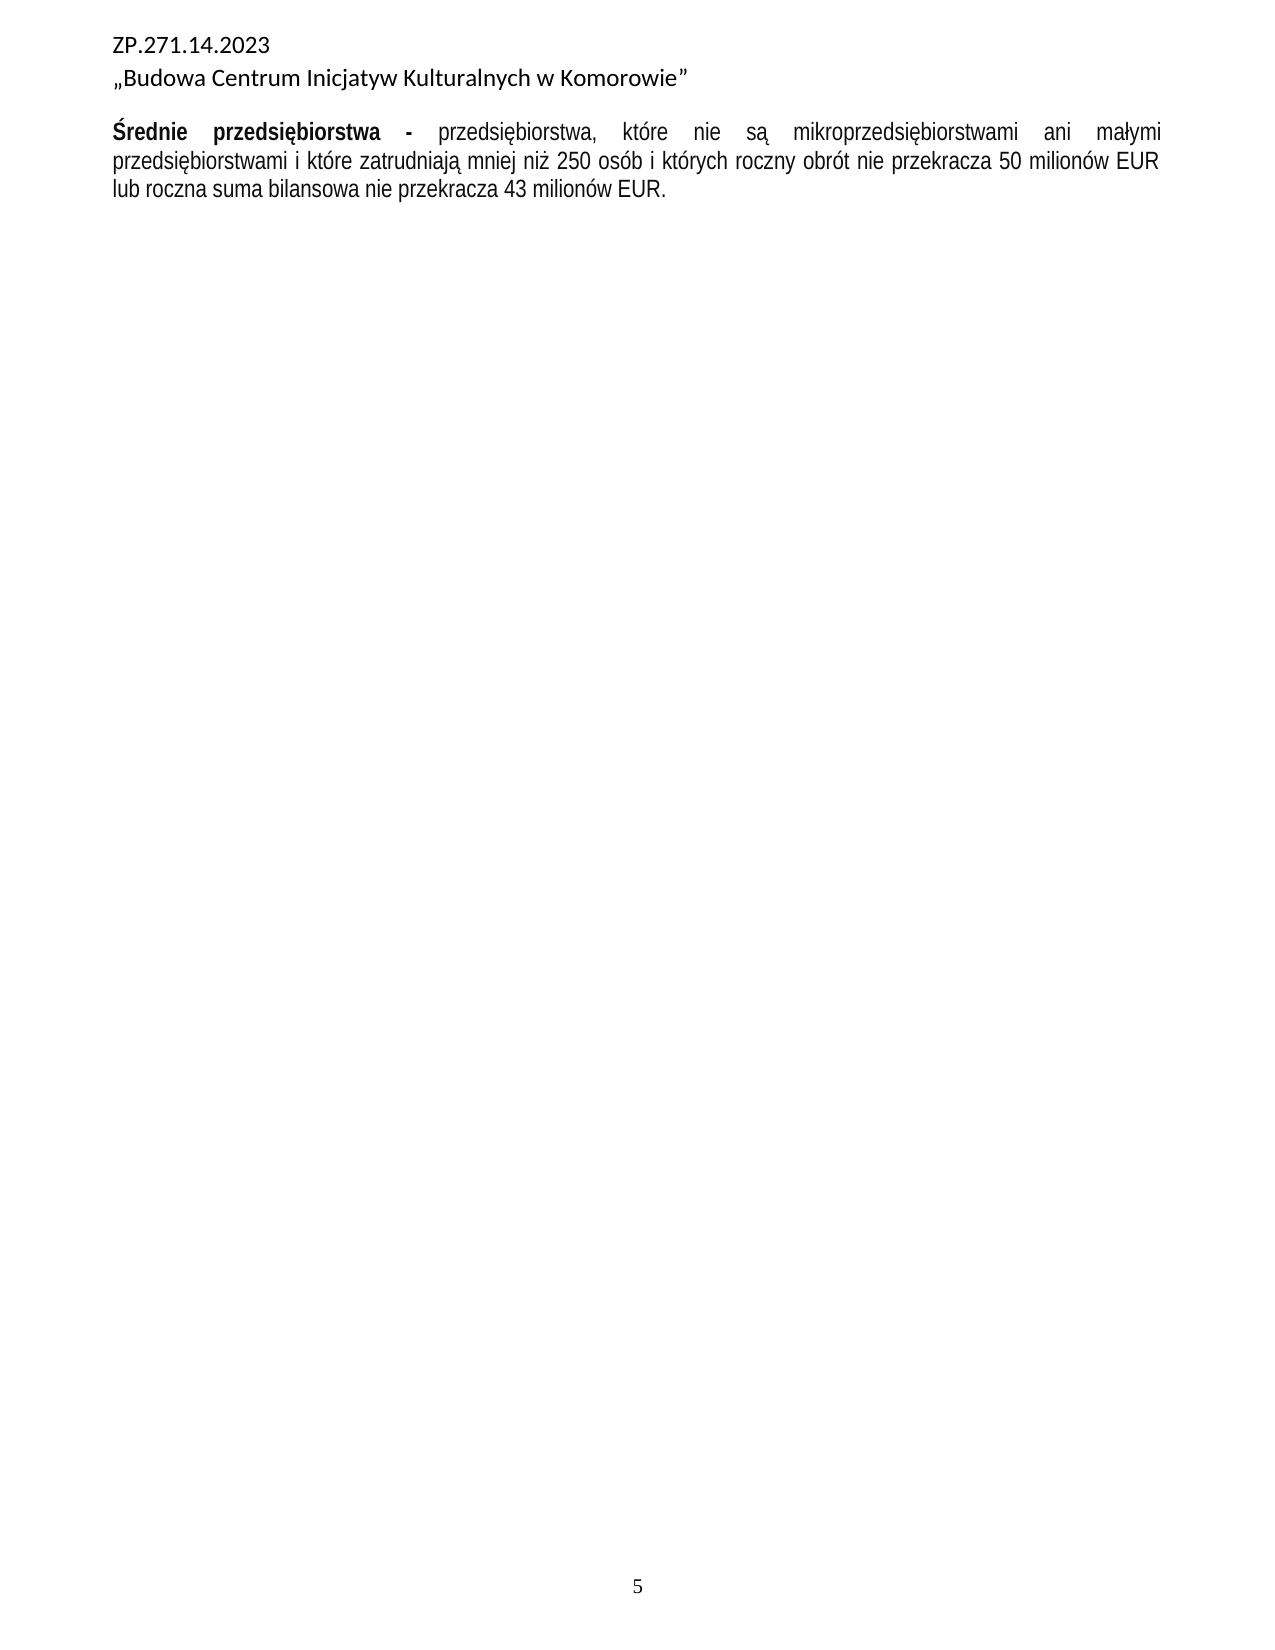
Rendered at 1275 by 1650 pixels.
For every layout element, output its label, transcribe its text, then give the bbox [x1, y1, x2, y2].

text Średnie przedsiębiorstwa - przedsiębiorstwa, które nie są mikroprzedsiębiorstwami ani małymi przedsiębiorstwami i które zatrudniają mniej niż 250 osób i których roczny obrót nie przekracza 50 milionów EUR lub roczna suma bilansowa nie przekracza 43 milionów EUR. [112, 117, 1162, 203]
